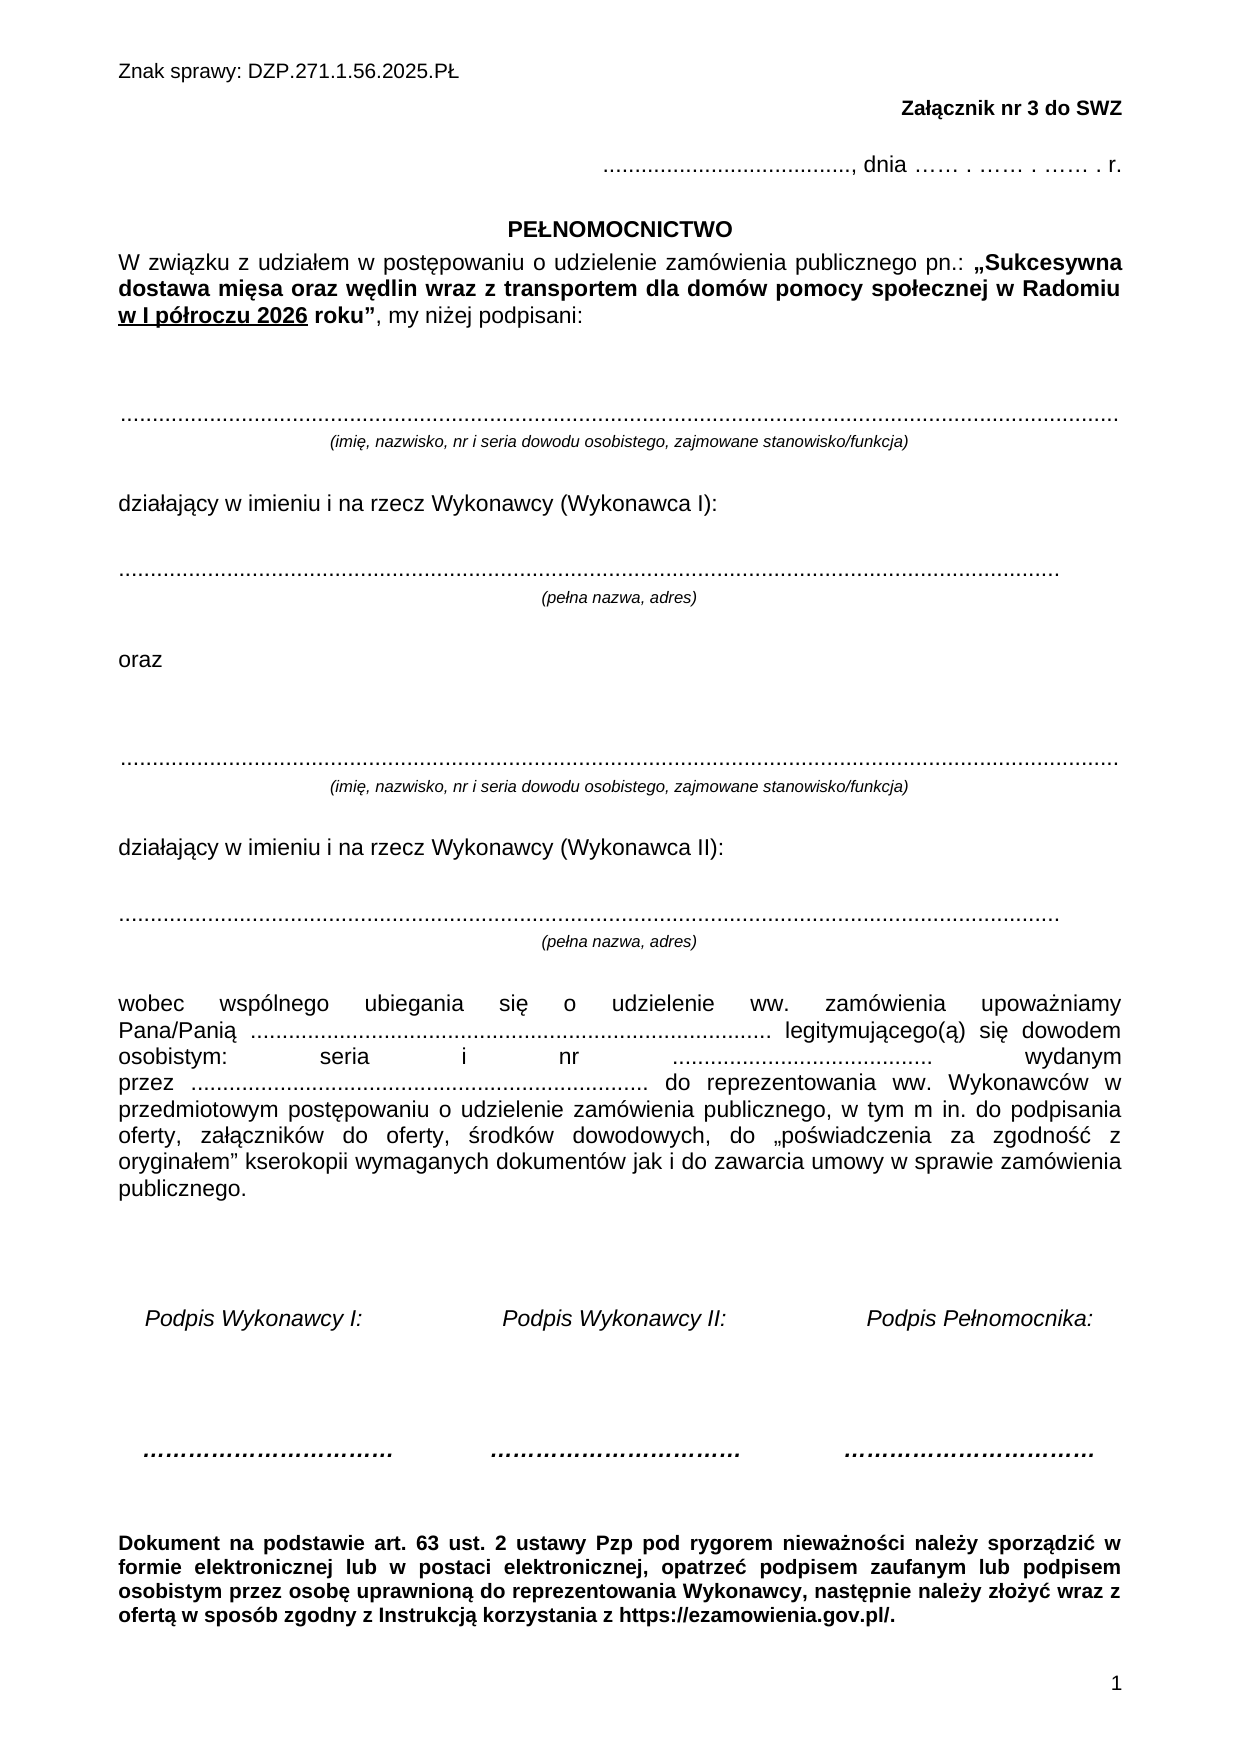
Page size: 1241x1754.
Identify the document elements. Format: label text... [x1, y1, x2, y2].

text ......................................., dnia …… . …… . …… . r. [155, 151, 1122, 177]
text .................................................................................................................................................... [118, 899, 1122, 926]
text W związku z udziałem w postępowaniu o udzielenie zamówienia publicznego pn.: „Sukcesywna dostawa mięsa oraz wędlin wraz z transportem dla domów pomocy społecznej w Radomiu w I półroczu 2026 roku”, my niżej podpisani: [118, 249, 1122, 328]
text wobec wspólnego ubiegania się o udzielenie ww. zamówienia upoważniamy Pana/Panią .................................................................................. legitymującego(ą) się dowodem osobistym: seria i nr ......................................... wydanym przez ........................................................................ do reprezentowania ww. Wykonawców w przedmiotowym postępowaniu o udzielenie zamówienia publicznego, w tym m in. do podpisania oferty, załączników do oferty, środków dowodowych, do „poświadczenia za zgodność z oryginałem” kserokopii wymaganych dokumentów jak i do zawarcia umowy w sprawie zamówienia publicznego. [118, 990, 1122, 1201]
text oraz [118, 646, 1122, 672]
text PEŁNOMOCNICTWO [118, 216, 1122, 243]
text …………………………… …………………………… …………………………… [118, 1436, 1122, 1462]
text Dokument na podstawie art. 63 ust. 2 ustawy Pzp pod rygorem nieważności należy sporządzić w formie elektronicznej lub w postaci elektronicznej, opatrzeć podpisem zaufanym lub podpisem osobistym przez osobę uprawnioną do reprezentowania Wykonawcy, następnie należy złożyć wraz z ofertą w sposób zgodny z Instrukcją korzystania z https://ezamowienia.gov.pl/. [118, 1531, 1122, 1627]
text (pełna nazwa, adres) [118, 932, 1122, 951]
text działający w imieniu i na rzecz Wykonawcy (Wykonawca II): [118, 834, 1122, 861]
text (pełna nazwa, adres) [118, 588, 1122, 607]
text Podpis Wykonawcy I: Podpis Wykonawcy II: Podpis Pełnomocnika: [118, 1305, 1122, 1331]
text działający w imieniu i na rzecz Wykonawcy (Wykonawca I): [118, 490, 1122, 516]
text Załącznik nr 3 do SWZ [118, 96, 1122, 119]
text ............................................................................................................................................................. [118, 744, 1122, 770]
text ............................................................................................................................................................. [118, 399, 1122, 426]
text .................................................................................................................................................... [118, 555, 1122, 582]
text (imię, nazwisko, nr i seria dowodu osobistego, zajmowane stanowisko/funkcja) [118, 432, 1122, 451]
text (imię, nazwisko, nr i seria dowodu osobistego, zajmowane stanowisko/funkcja) [118, 776, 1122, 796]
